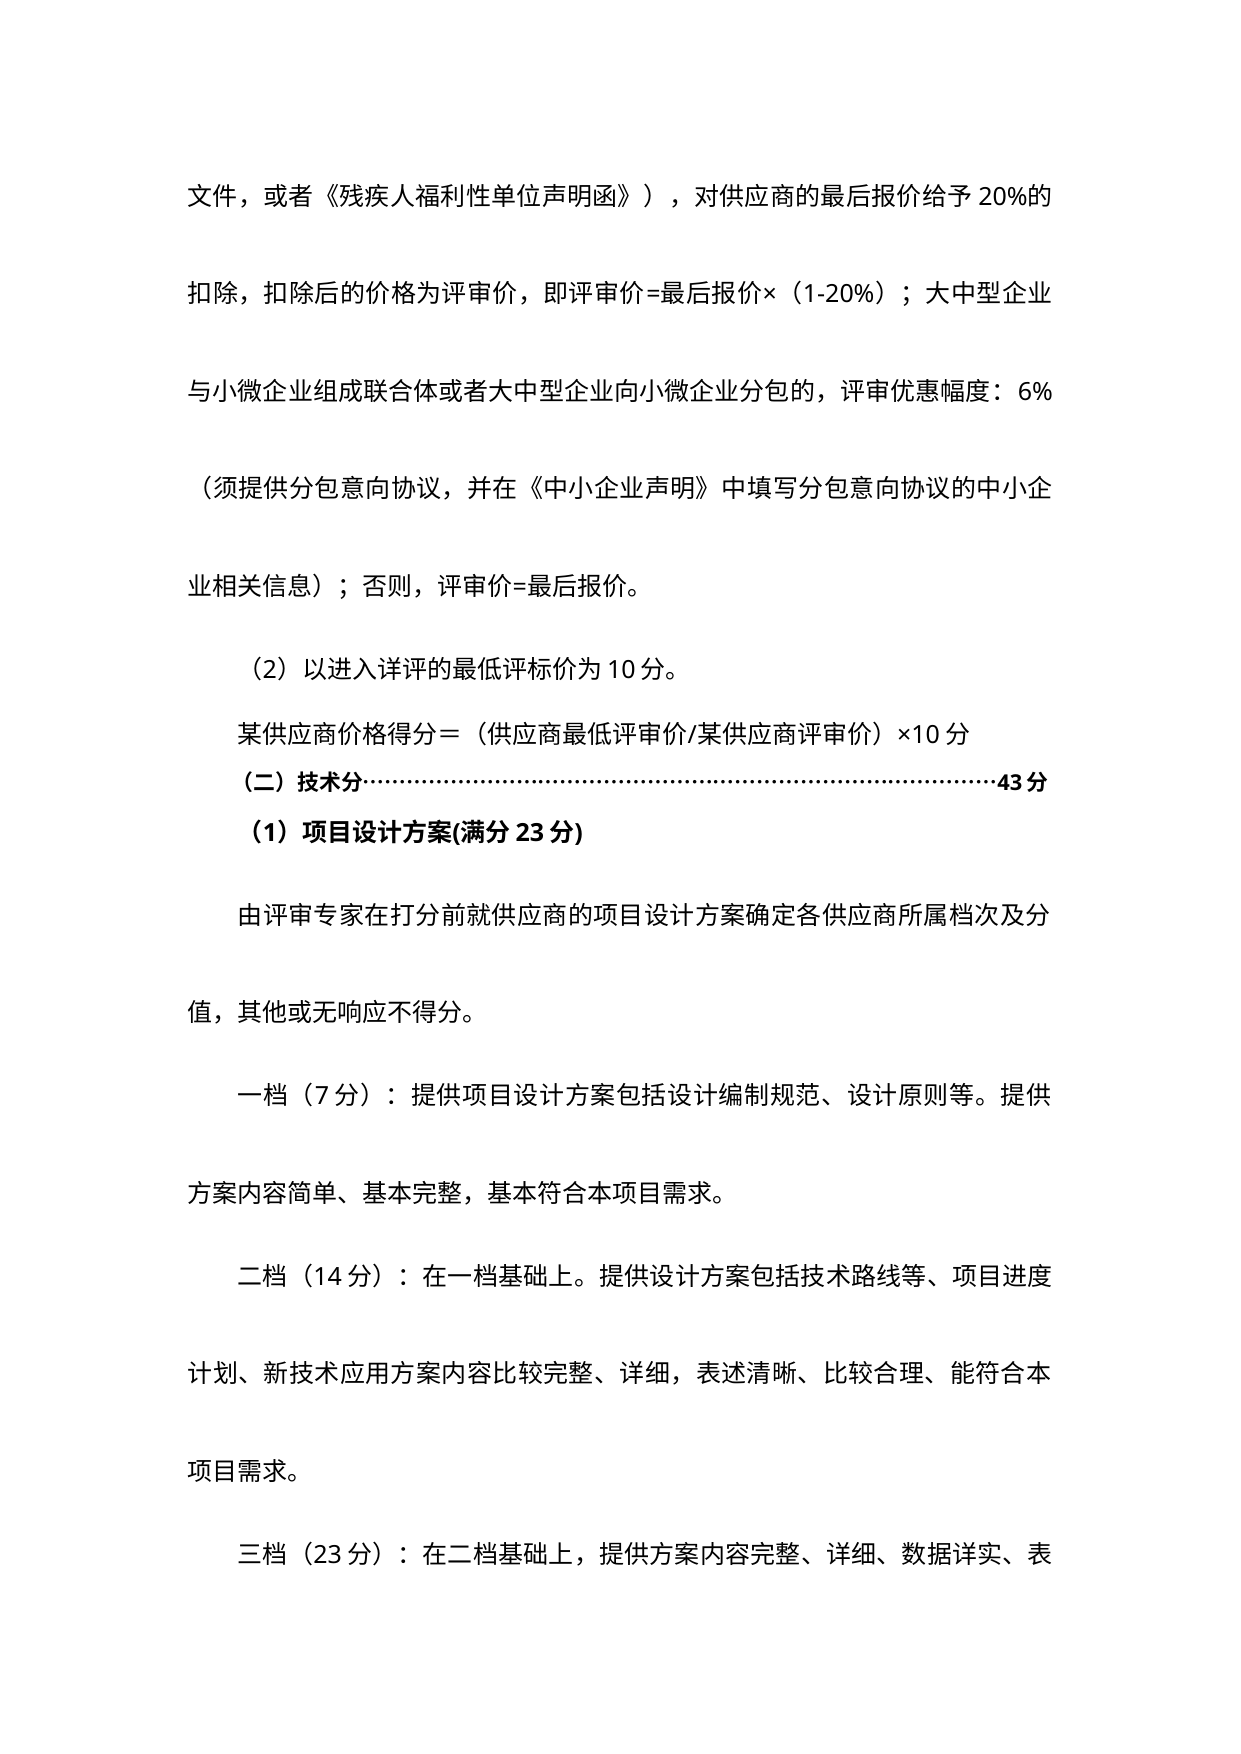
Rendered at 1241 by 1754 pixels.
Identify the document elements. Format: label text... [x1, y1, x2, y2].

text 二档（14分）：在一档基础上。提供设计方案包括技术路线等、项目进度计划、新技术应用方案内容比较完整、详细，表述清晰、比较合理、能符合本项目需求。 [187, 1242, 1053, 1502]
text 某供应商价格得分＝（供应商最低评审价/某供应商评审价）×10分 [187, 700, 1053, 765]
text （二）技术分……………………………………………………………………………43分 [187, 765, 1053, 798]
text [187, 162, 1053, 617]
text 由评审专家在打分前就供应商的项目设计方案确定各供应商所属档次及分值，其他或无响应不得分。 [187, 881, 1053, 1043]
text 一档（7分）：提供项目设计方案包括设计编制规范、设计原则等。提供方案内容简单、基本完整，基本符合本项目需求。 [187, 1061, 1053, 1224]
text （2）以进入详评的最低评标价为10分。 [187, 635, 1053, 700]
text （1）项目设计方案(满分23分) [187, 798, 1053, 863]
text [187, 1520, 1053, 1585]
